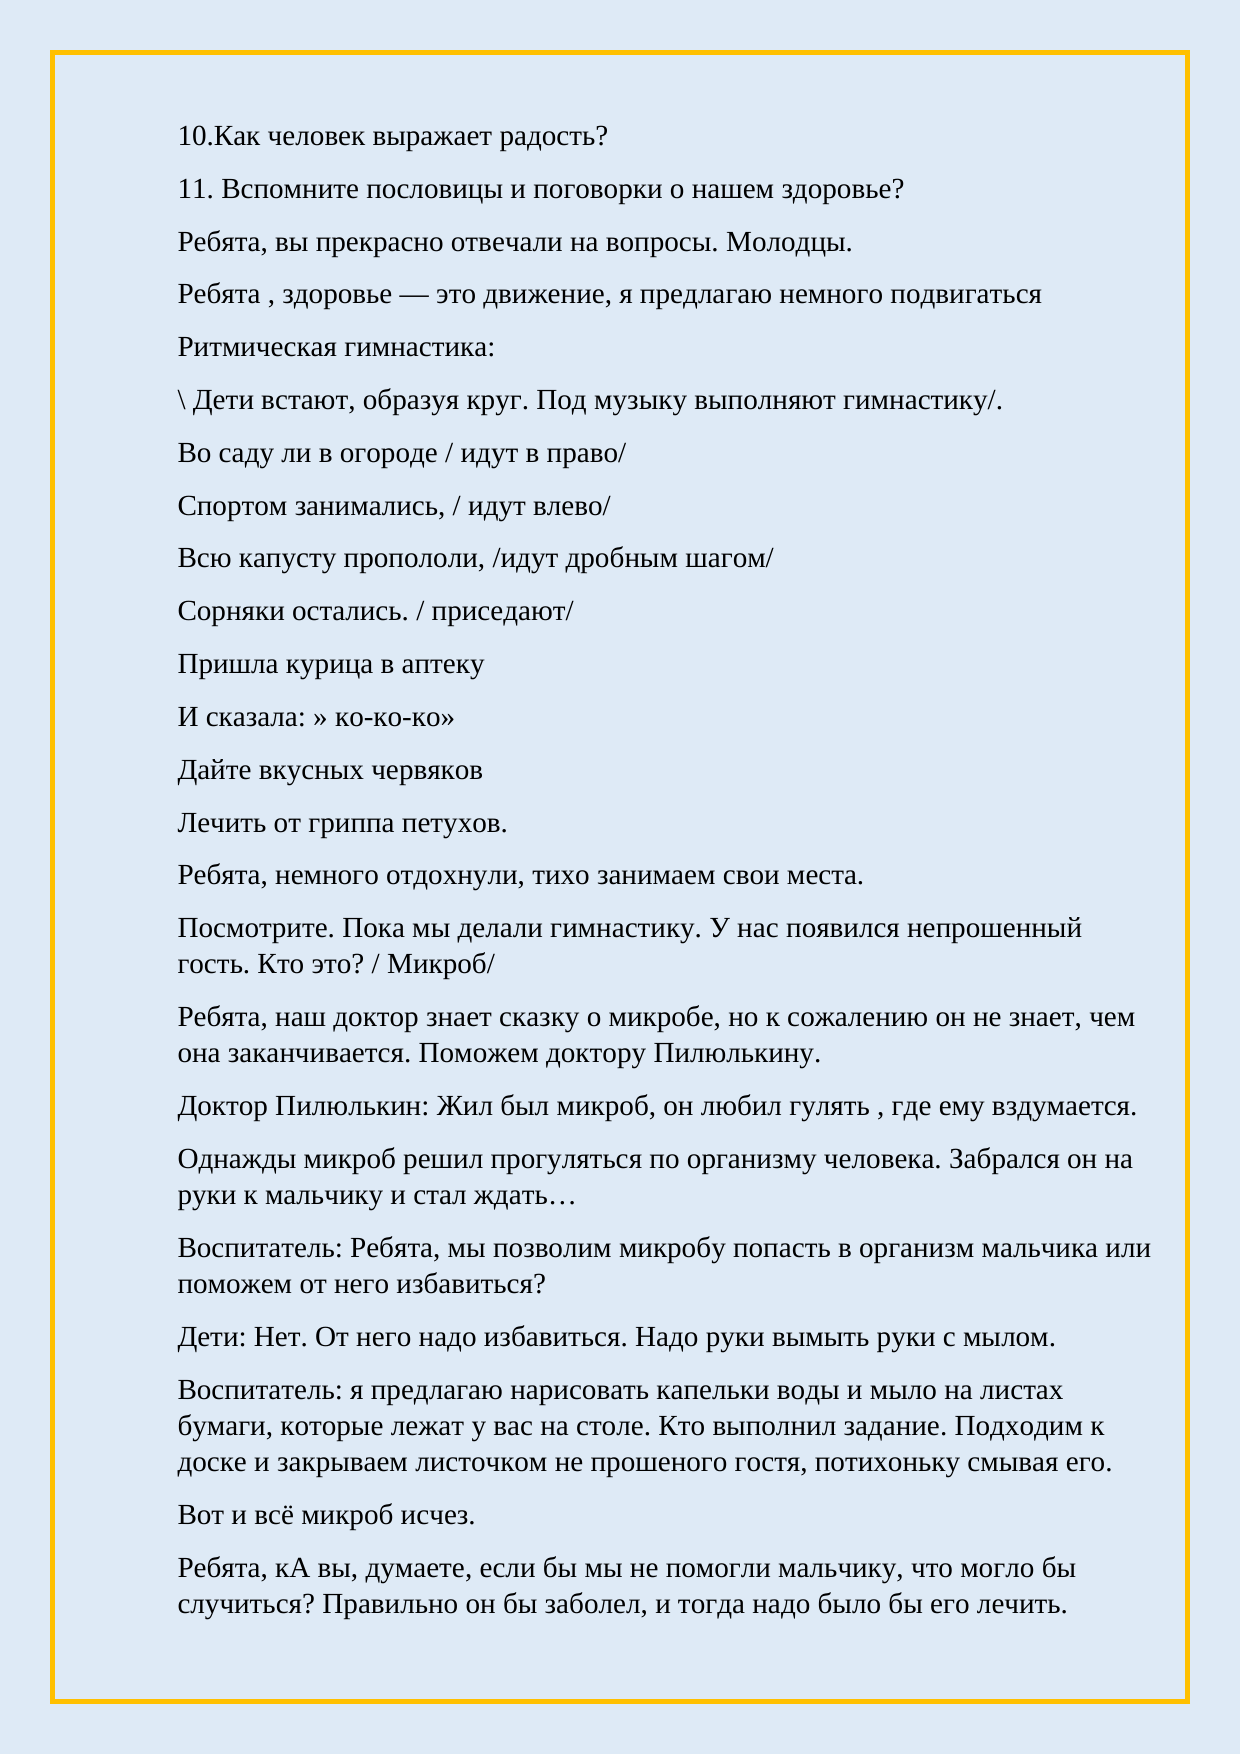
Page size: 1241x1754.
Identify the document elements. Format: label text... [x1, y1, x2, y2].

text Лечить от гриппа петухов. [177, 805, 1152, 838]
text 11. Вспомните пословицы и поговорки о нашем здоровье? [177, 171, 1152, 204]
text Спортом занимались, / идут влево/ [177, 488, 1152, 521]
text 10.Как человек выражает радость? [177, 118, 1152, 152]
text И сказала: » ко-ко-ко» [177, 699, 1152, 733]
text Пришла курица в аптеку [177, 646, 1152, 680]
text Вот и всё микроб исчез. [177, 1497, 1152, 1530]
text Сорняки остались. / приседают/ [177, 593, 1152, 627]
text Посмотрите. Пока мы делали гимнастику. У нас появился непрошенный гость. Кто это? / Микроб/ [177, 910, 1152, 980]
text Ребята , здоровье — это движение, я предлагаю немного подвигаться [177, 277, 1152, 310]
text Дети: Нет. От него надо избавиться. Надо руки вымыть руки с мылом. [177, 1319, 1152, 1352]
text Ребята, наш доктор знает сказку о микробе, но к сожалению он не знает, чем она заканчивается. Поможем доктору Пилюлькину. [177, 999, 1152, 1069]
text Дайте вкусных червяков [177, 752, 1152, 785]
text Однажды микроб решил прогуляться по организму человека. Забрался он на руки к мальчику и стал ждать… [177, 1141, 1152, 1211]
text Ребята, кА вы, думаете, если бы мы не помогли мальчику, что могло бы случиться? Правильно он бы заболел, и тогда надо было бы его лечить. [177, 1550, 1152, 1619]
text Воспитатель: Ребята, мы позволим микробу попасть в организм мальчика или поможем от него избавиться? [177, 1230, 1152, 1300]
text Во саду ли в огороде / идут в право/ [177, 435, 1152, 468]
text Воспитатель: я предлагаю нарисовать капельки воды и мыло на листах бумаги, которые лежат у вас на столе. Кто выполнил задание. Подходим к доске и закрываем листочком не прошеного гостя, потихоньку смывая его. [177, 1372, 1152, 1478]
text Ритмическая гимнастика: [177, 329, 1152, 363]
text Всю капусту пропололи, /идут дробным шагом/ [177, 541, 1152, 574]
text Доктор Пилюлькин: Жил был микроб, он любил гулять , где ему вздумается. [177, 1088, 1152, 1122]
text \ Дети встают, образуя круг. Под музыку выполняют гимнастику/. [177, 382, 1152, 416]
text Ребята, немного отдохнули, тихо занимаем свои места. [177, 857, 1152, 891]
text Ребята, вы прекрасно отвечали на вопросы. Молодцы. [177, 224, 1152, 257]
